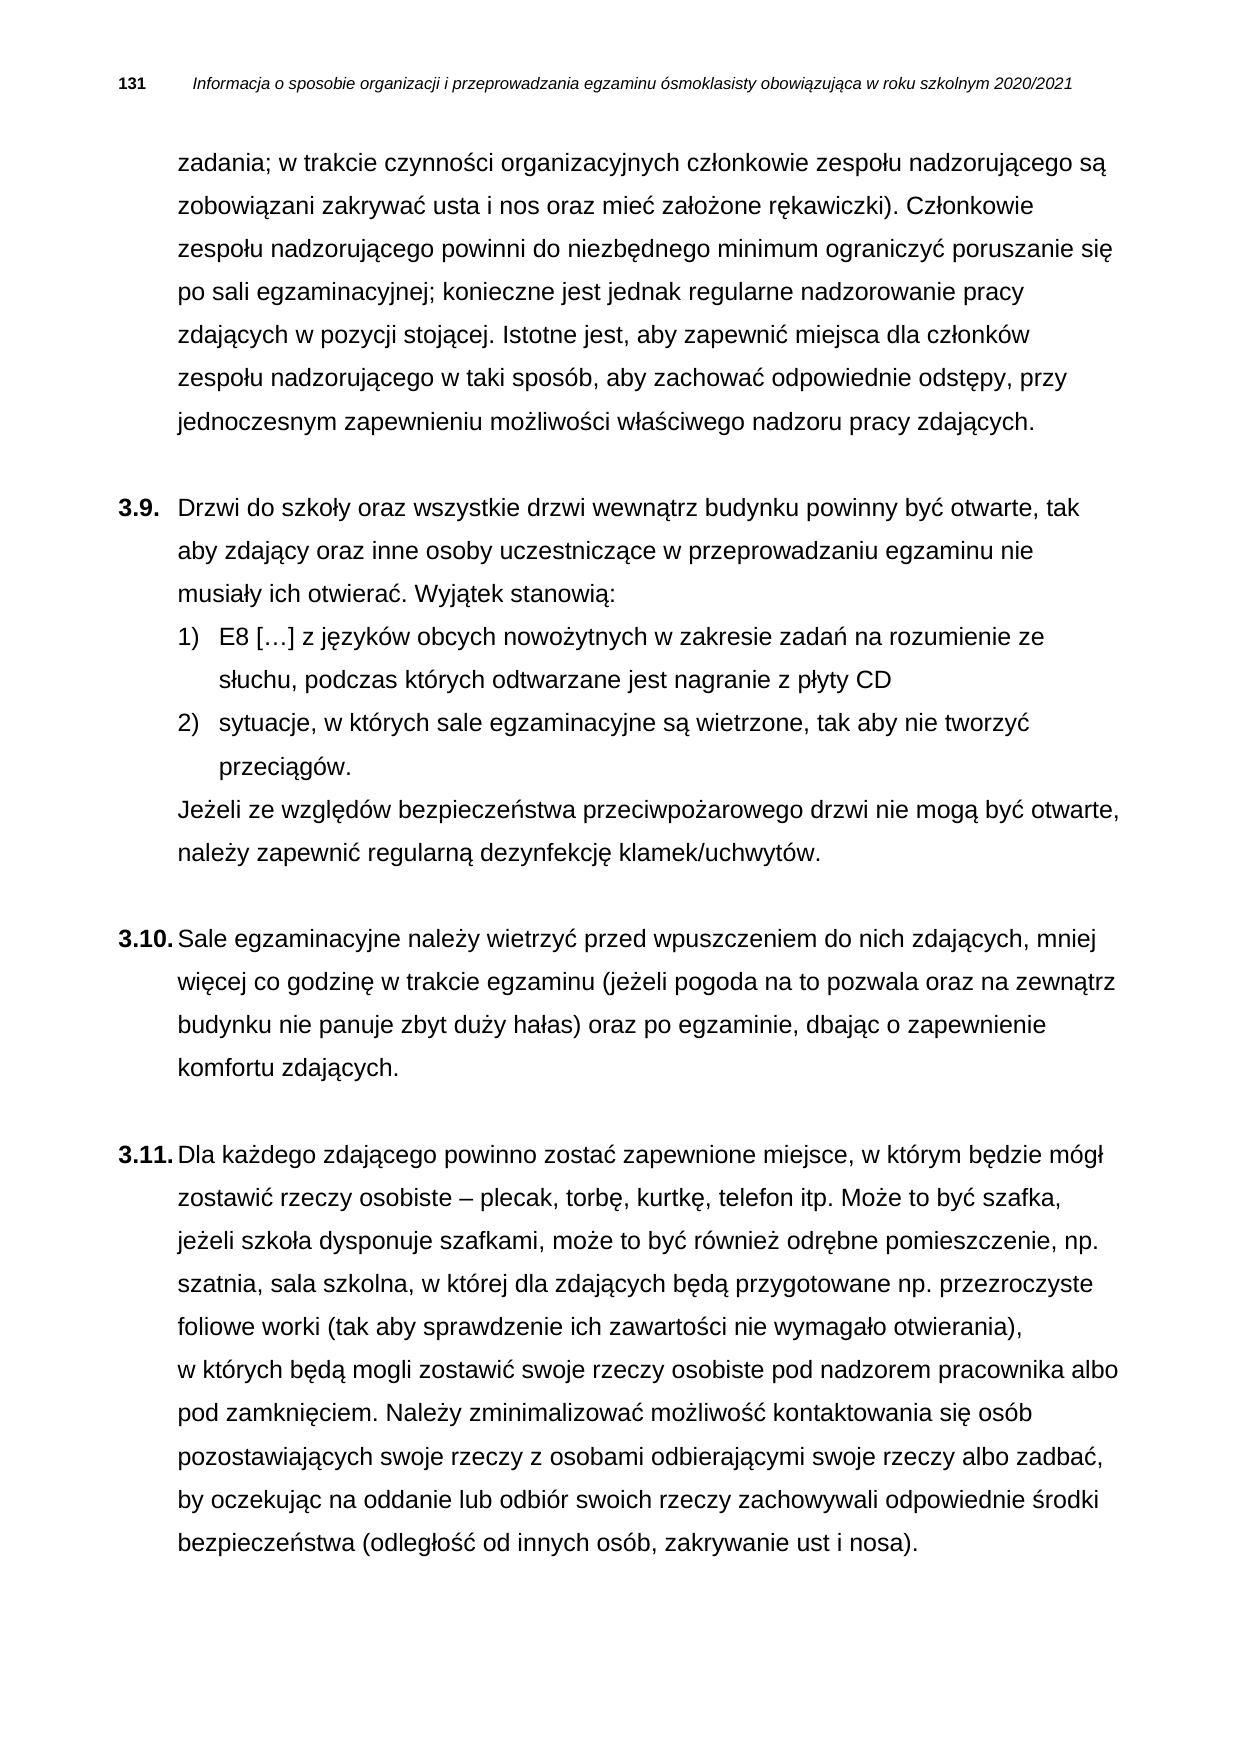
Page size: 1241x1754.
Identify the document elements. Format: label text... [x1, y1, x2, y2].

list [118, 148, 1122, 435]
list sytuacje, w których sale egzaminacyjne są wietrzone, tak aby nie tworzyć przeciągów. [177, 708, 1122, 780]
text Jeżeli ze względów bezpieczeństwa przeciwpożarowego drzwi nie mogą być otwarte, należy zapewnić regularną dezynfekcję klamek/uchwytów. [177, 794, 1122, 866]
list E8 […] z języków obcych nowożytnych w zakresie zadań na rozumienie ze słuchu, podczas których odtwarzane jest nagranie z płyty CD [177, 622, 1122, 694]
list Drzwi do szkoły oraz wszystkie drzwi wewnątrz budynku powinny być otwarte, tak aby zdający oraz inne osoby uczestniczące w przeprowadzaniu egzaminu nie musiały ich otwierać. Wyjątek stanowią: [118, 493, 1122, 608]
list Sale egzaminacyjne należy wietrzyć przed wpuszczeniem do nich zdających, mniej więcej co godzinę w trakcie egzaminu (jeżeli pogoda na to pozwala oraz na zewnątrz budynku nie panuje zbyt duży hałas) oraz po egzaminie, dbając o zapewnienie komfortu zdających. [118, 924, 1122, 1082]
list Dla każdego zdającego powinno zostać zapewnione miejsce, w którym będzie mógł zostawić rzeczy osobiste – plecak, torbę, kurtkę, telefon itp. Może to być szafka, jeżeli szkoła dysponuje szafkami, może to być również odrębne pomieszczenie, np. szatnia, sala szkolna, w której dla zdających będą przygotowane np. przezroczyste foliowe worki (tak aby sprawdzenie ich zawartości nie wymagało otwierania), w których będą mogli zostawić swoje rzeczy osobiste pod nadzorem pracownika albo pod zamknięciem. Należy zminimalizować możliwość kontaktowania się osób pozostawiających swoje rzeczy z osobami odbierającymi swoje rzeczy albo zadbać, by oczekując na oddanie lub odbiór swoich rzeczy zachowywali odpowiednie środki bezpieczeństwa (odległość od innych osób, zakrywanie ust i nosa). [118, 1139, 1122, 1556]
